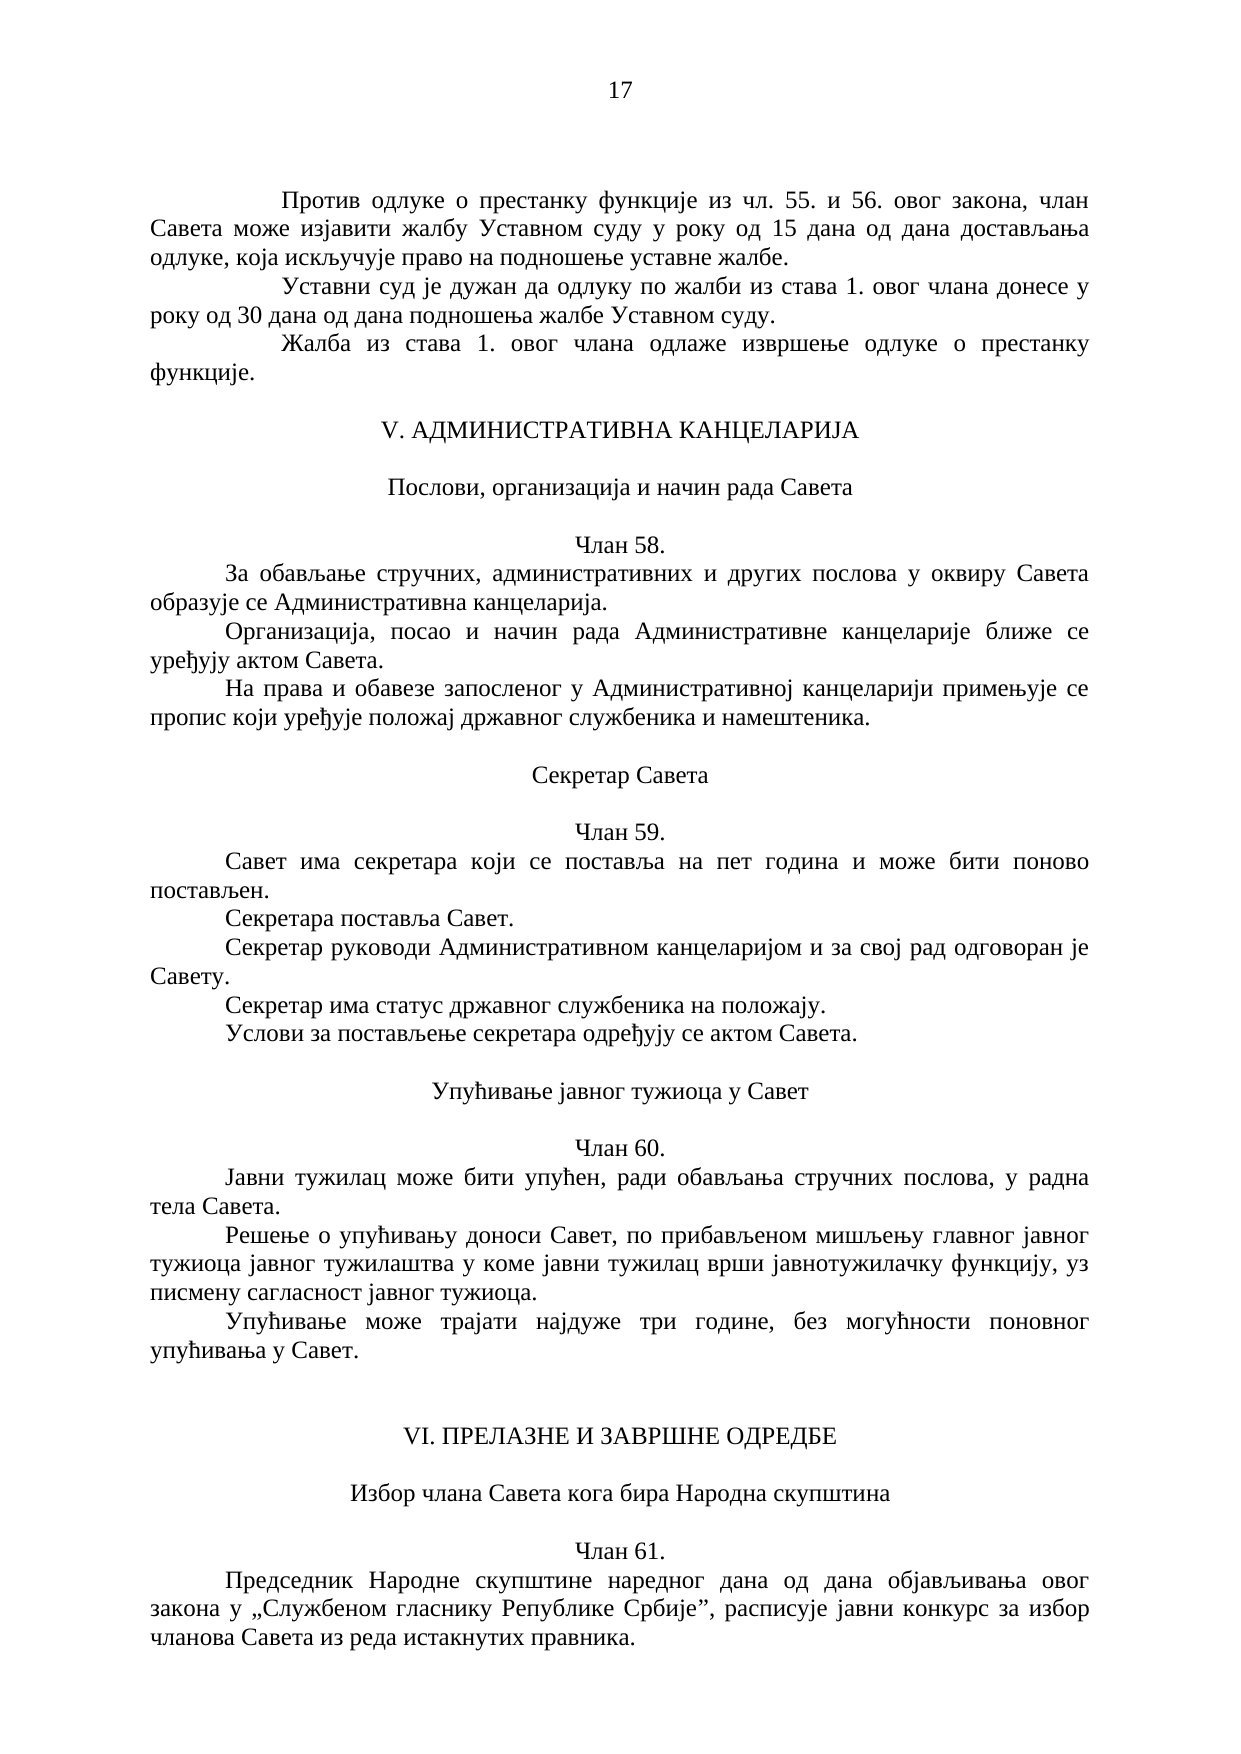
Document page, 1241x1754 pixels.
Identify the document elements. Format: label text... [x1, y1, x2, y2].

text Жалба из става 1. овог члана одлаже извршење одлуке о престанку функције. [150, 328, 1090, 386]
text Секретар Савета [150, 760, 1090, 788]
text Члан 61. [150, 1536, 1090, 1565]
text Избор члана Савета кога бира Народна скупштина [150, 1478, 1090, 1507]
text Јавни тужилац може бити упућен, ради обављања стручних послова, у радна тела Савета. [150, 1162, 1090, 1220]
text Секретар руководи Административном канцеларијом и за свој рад одговоран је Савету. [150, 932, 1090, 990]
text Организација, посао и начин рада Административне канцеларије ближе се уређују актом Савета. [150, 616, 1090, 673]
text Упућивање јавног тужиоца у Савет [150, 1076, 1090, 1105]
text Савет има секретара који се поставља на пет година и може бити поново постављен. [150, 846, 1090, 903]
text Секретара поставља Савет. [150, 903, 1090, 932]
text Члан 60. [150, 1133, 1090, 1162]
text Решење о упућивању доноси Савет, по прибављеном мишљењу главног јавног тужиоца јавног тужилаштва у коме јавни тужилац врши јавнотужилачку функцију, уз писмену сагласност јавног тужиоца. [150, 1220, 1090, 1306]
text Против одлуке о престанку функције из чл. 55. и 56. овог закона, члан Савета може изјавити жалбу Уставном суду у року од 15 дана од дана достављања одлуке, која искључује право на подношење уставне жалбе. [150, 185, 1090, 271]
text Члан 59. [150, 817, 1090, 846]
text Члан 58. [150, 530, 1090, 558]
text Председник Народне скупштине наредног дана од дана објављивања овог закона у „Службеном гласнику Републике Србије”, расписује јавни конкурс за избор чланова Савета из реда истакнутих правника. [150, 1565, 1090, 1651]
text На права и обавезе запосленог у Административној канцеларији примењује се пропис који уређује положај државног службеника и намештеника. [150, 673, 1090, 731]
text VI. ПРЕЛАЗНЕ И ЗАВРШНЕ ОДРЕДБЕ [150, 1421, 1090, 1450]
text Упућивање може трајати најдуже три године, без могућности поновног упућивања у Савет. [150, 1306, 1090, 1363]
text За обављање стручних, административних и других послова у оквиру Савета образује се Административна канцеларија. [150, 558, 1090, 616]
text Уставни суд је дужан да одлуку по жалби из става 1. овог члана донесе у року од 30 дана од дана подношења жалбе Уставном суду. [150, 271, 1090, 328]
text Послови, организација и начин рада Савета [150, 472, 1090, 501]
text Секретар има статус државног службеника на положају. [150, 990, 1090, 1018]
text V. АДМИНИСТРАТИВНА КАНЦЕЛАРИЈА [150, 415, 1090, 443]
text Услови за постављење секретара одређују се актом Савета. [150, 1018, 1090, 1047]
